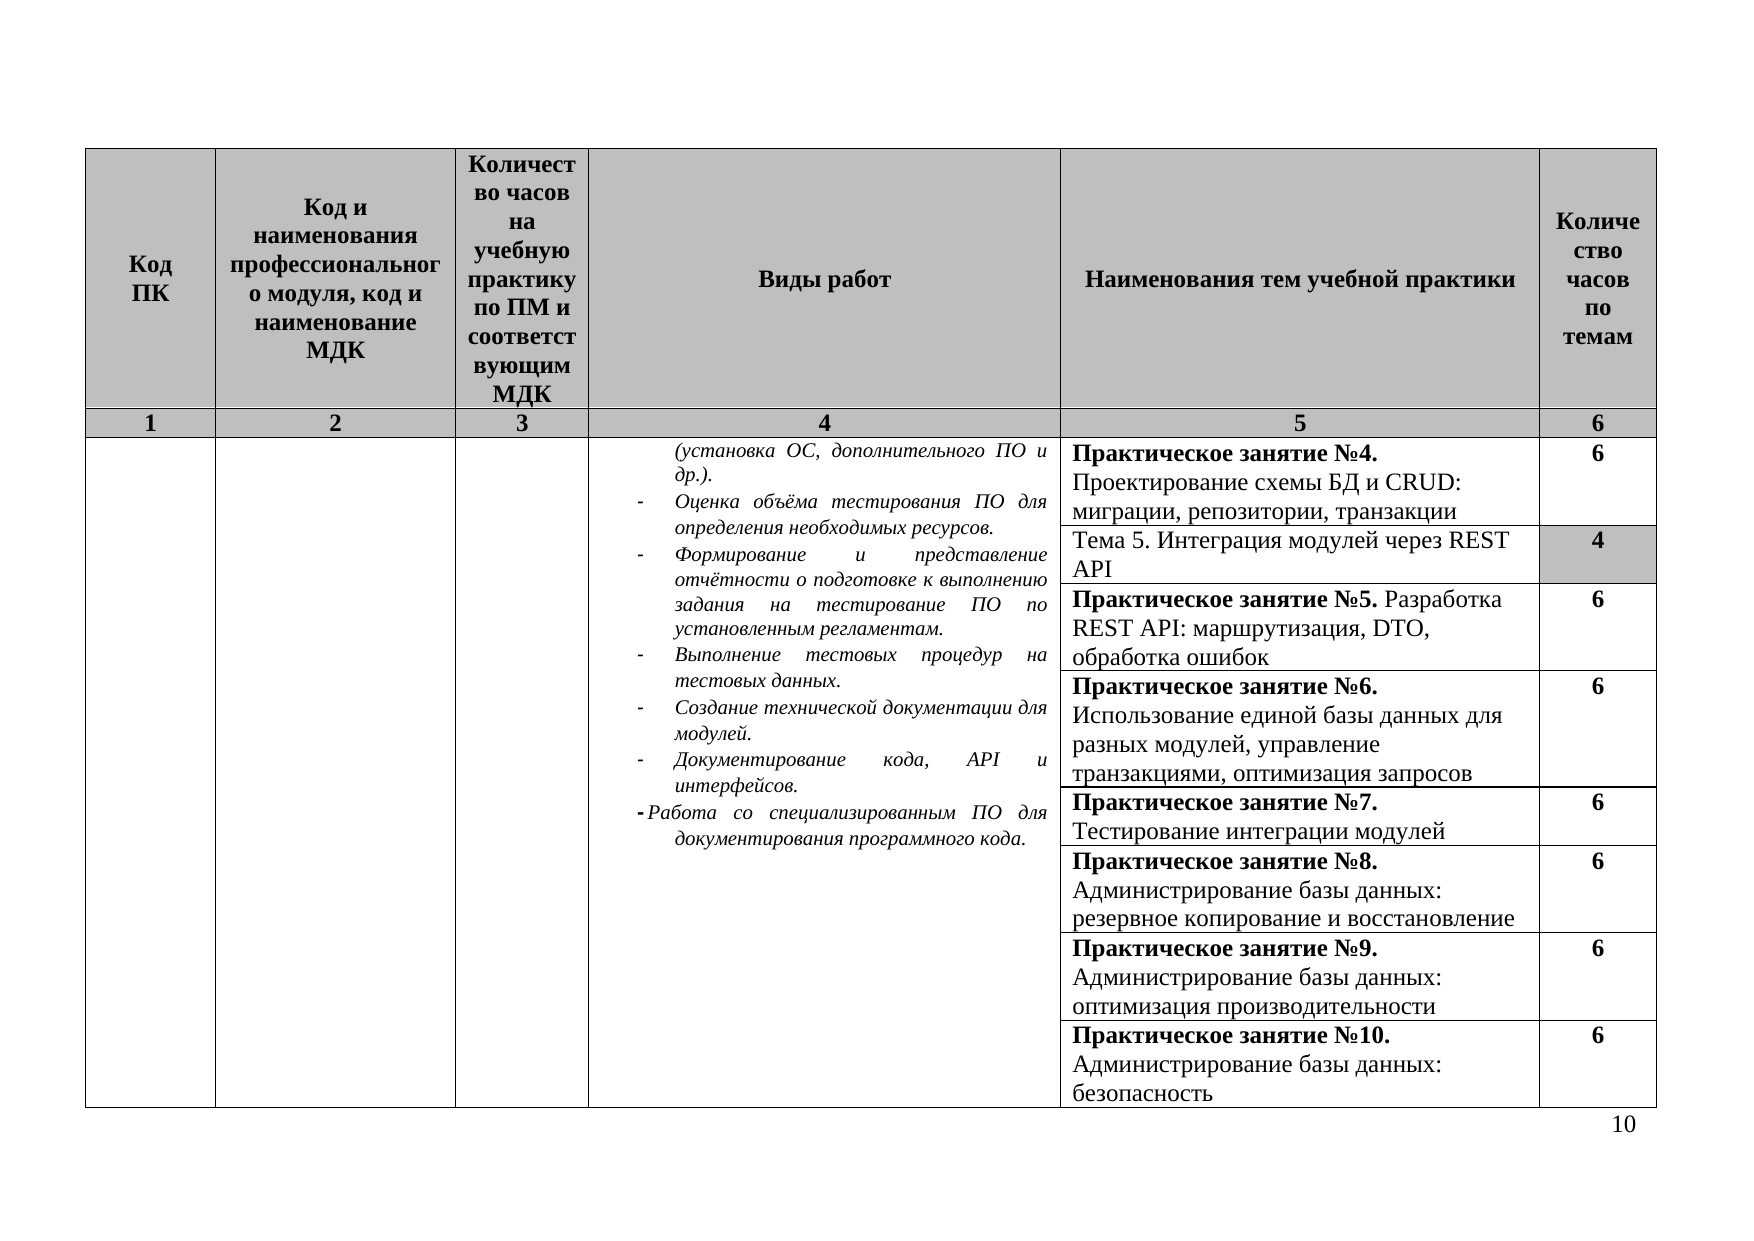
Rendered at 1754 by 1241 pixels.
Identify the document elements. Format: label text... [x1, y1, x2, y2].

table_cell 6 [1540, 409, 1656, 437]
table_header Наименования тем учебной практики [1061, 149, 1539, 407]
table_cell 4 [589, 409, 1060, 437]
table_cell 6 [1540, 1021, 1656, 1107]
table_cell 6 [1540, 788, 1656, 845]
table_cell Практическое занятие №5. Разработка REST API: маршрутизация, DTO, обработка ошибок [1061, 584, 1539, 670]
table_cell 6 [1540, 846, 1656, 932]
table_cell 6 [1540, 438, 1656, 524]
table_cell Практическое занятие №6. Использование единой базы данных для разных модулей, управление транзакциями, оптимизация запросов [1061, 671, 1539, 786]
table_header Код ПК [86, 149, 215, 407]
table_header Количество часов на учебную практику по ПМ и соответствующим МДК [456, 149, 588, 407]
table_cell 6 [1540, 671, 1656, 786]
table_cell 3 [456, 409, 588, 437]
table_cell 4 [1540, 526, 1656, 583]
table_cell 6 [1540, 933, 1656, 1019]
table_cell 5 [1061, 409, 1539, 437]
table_header Виды работ [589, 149, 1060, 407]
table_header Количество часов по темам [1540, 149, 1656, 407]
table_cell 6 [1540, 584, 1656, 670]
table_header Код и наименования профессионального модуля, код и наименование МДК [216, 149, 455, 407]
table_cell Практическое занятие №7. Тестирование интеграции модулей [1061, 788, 1539, 845]
table_cell 2 [216, 409, 455, 437]
table_cell Тема 5. Интеграция модулей через REST API [1061, 526, 1539, 583]
table_cell 1 [86, 409, 215, 437]
table_cell Практическое занятие №8. Администрирование базы данных: резервное копирование и восстановление [1061, 846, 1539, 932]
table_cell Практическое занятие №10. Администрирование базы данных: безопасность [1061, 1021, 1539, 1107]
table_cell Практическое занятие №9. Администрирование базы данных: оптимизация производительности [1061, 933, 1539, 1019]
table_cell Практическое занятие №4. Проектирование схемы БД и CRUD: миграции, репозитории, транзакции [1061, 438, 1539, 524]
